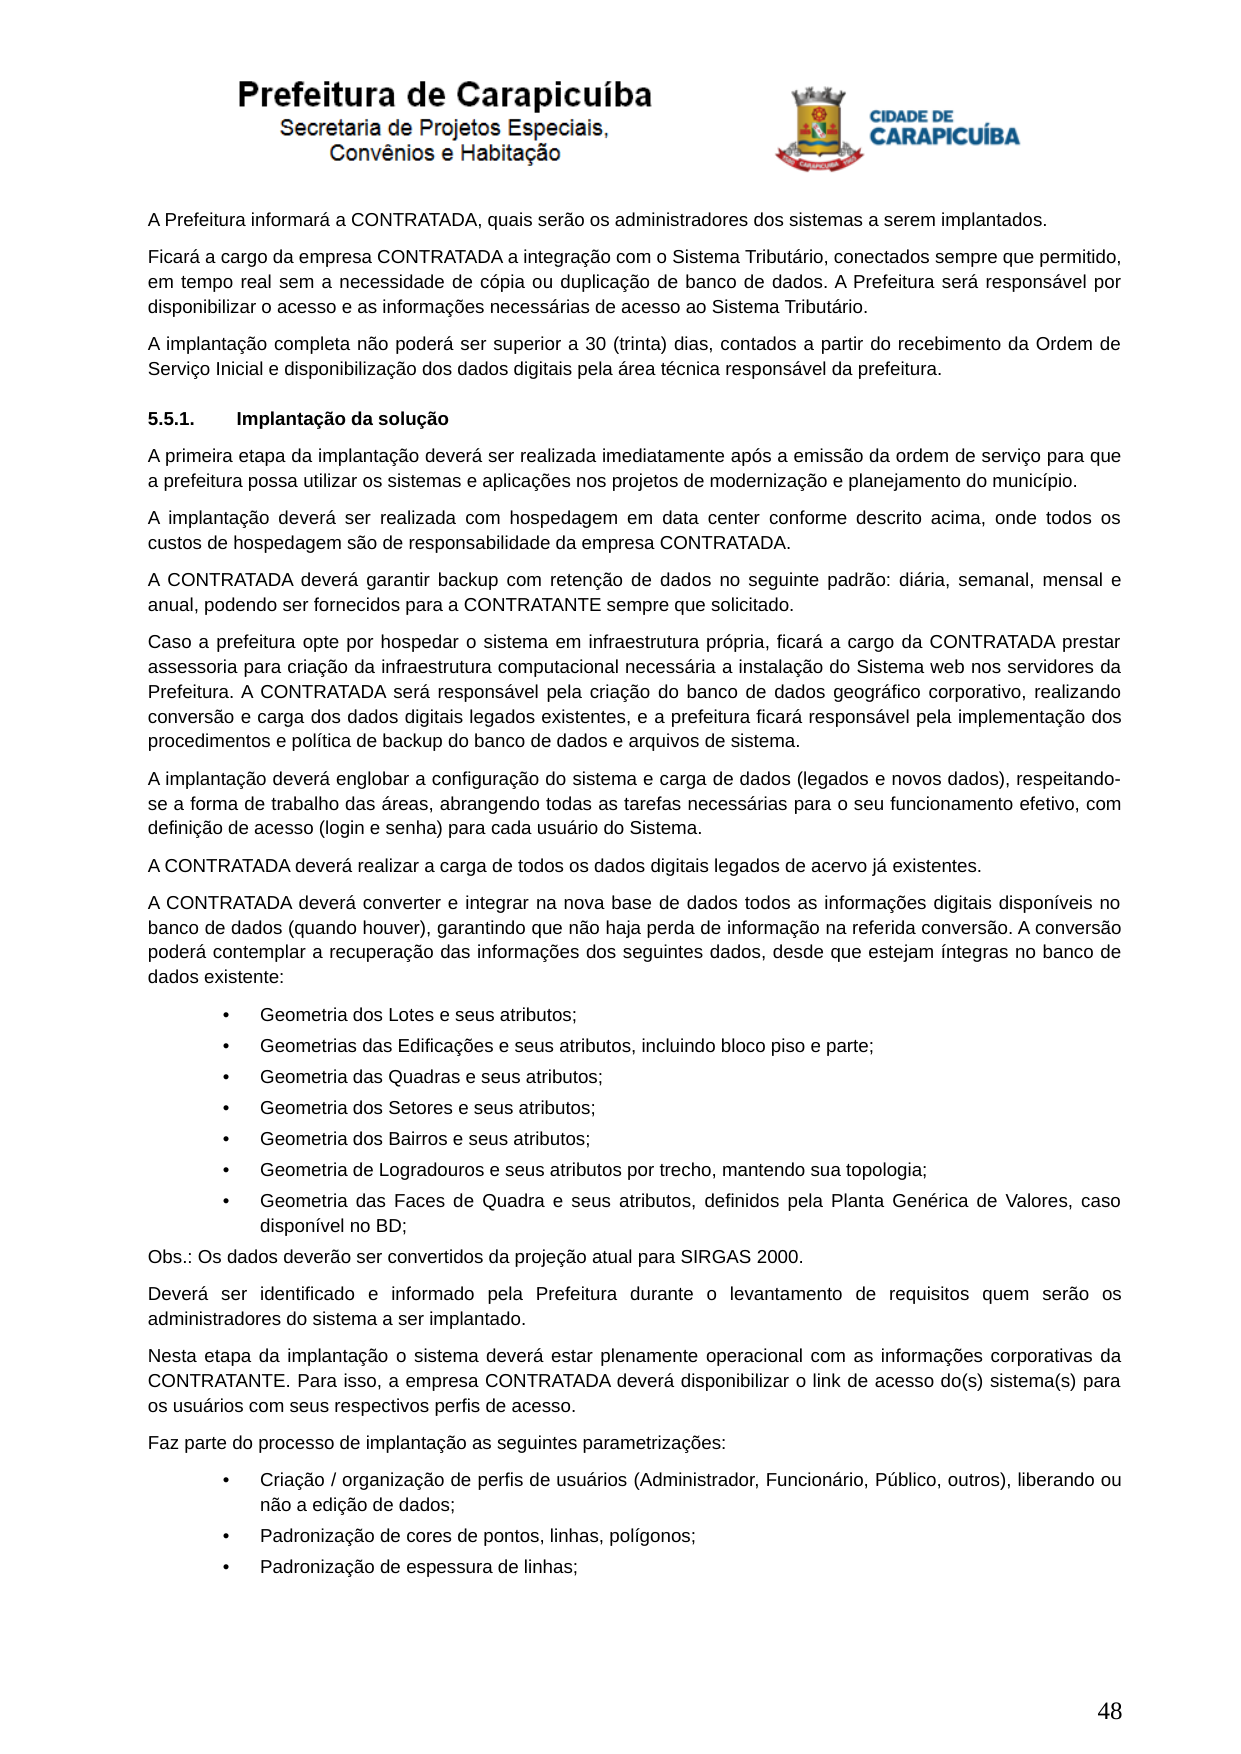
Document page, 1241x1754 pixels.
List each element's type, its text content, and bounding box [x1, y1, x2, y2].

text A primeira etapa da implantação deverá ser realizada imediatamente após a emissão da ordem de serviço para que a prefeitura possa utilizar os sistemas e aplicações nos projetos de modernização e planejamento do município. [148, 445, 1122, 491]
list Geometria dos Setores e seus atributos; [223, 1097, 1122, 1118]
list Geometria das Quadras e seus atributos; [223, 1066, 1122, 1087]
text A implantação deverá ser realizada com hospedagem em data center conforme descrito acima, onde todos os custos de hospedagem são de responsabilidade da empresa CONTRATADA. [148, 507, 1122, 553]
list Geometria das Faces de Quadra e seus atributos, definidos pela Planta Genérica de Valores, caso disponível no BD; [223, 1190, 1122, 1236]
list Criação / organização de perfis de usuários (Administrador, Funcionário, Público, outros), liberando ou não a edição de dados; [223, 1469, 1122, 1515]
text A implantação completa não poderá ser superior a 30 (trinta) dias, contados a partir do recebimento da Ordem de Serviço Inicial e disponibilização dos dados digitais pela área técnica responsável da prefeitura. [148, 333, 1122, 379]
text A Prefeitura informará a CONTRATADA, quais serão os administradores dos sistemas a serem implantados. [148, 209, 1122, 230]
subtitle Implantação da solução [148, 408, 1122, 429]
list Padronização de cores de pontos, linhas, polígonos; [223, 1525, 1122, 1546]
text A implantação deverá englobar a configuração do sistema e carga de dados (legados e novos dados), respeitando-se a forma de trabalho das áreas, abrangendo todas as tarefas necessárias para o seu funcionamento efetivo, com definição de acesso (login e senha) para cada usuário do Sistema. [148, 768, 1122, 839]
text Deverá ser identificado e informado pela Prefeitura durante o levantamento de requisitos quem serão os administradores do sistema a ser implantado. [148, 1283, 1122, 1329]
text Caso a prefeitura opte por hospedar o sistema em infraestrutura própria, ficará a cargo da CONTRATADA prestar assessoria para criação da infraestrutura computacional necessária a instalação do Sistema web nos servidores da Prefeitura. A CONTRATADA será responsável pela criação do banco de dados geográfico corporativo, realizando conversão e carga dos dados digitais legados existentes, e a prefeitura ficará responsável pela implementação dos procedimentos e política de backup do banco de dados e arquivos de sistema. [148, 631, 1122, 752]
text A CONTRATADA deverá realizar a carga de todos os dados digitais legados de acervo já existentes. [148, 854, 1122, 876]
text Nesta etapa da implantação o sistema deverá estar plenamente operacional com as informações corporativas da CONTRATANTE. Para isso, a empresa CONTRATADA deverá disponibilizar o link de acesso do(s) sistema(s) para os usuários com seus respectivos perfis de acesso. [148, 1345, 1122, 1416]
list Geometria de Logradouros e seus atributos por trecho, mantendo sua topologia; [223, 1159, 1122, 1180]
text A CONTRATADA deverá garantir backup com retenção de dados no seguinte padrão: diária, semanal, mensal e anual, podendo ser fornecidos para a CONTRATANTE sempre que solicitado. [148, 569, 1122, 615]
list Geometria dos Lotes e seus atributos; [223, 1003, 1122, 1025]
list Padronização de espessura de linhas; [223, 1556, 1122, 1577]
text Ficará a cargo da empresa CONTRATADA a integração com o Sistema Tributário, conectados sempre que permitido, em tempo real sem a necessidade de cópia ou duplicação de banco de dados. A Prefeitura será responsável por disponibilizar o acesso e as informações necessárias de acesso ao Sistema Tributário. [148, 246, 1122, 317]
list Geometria dos Bairros e seus atributos; [223, 1128, 1122, 1149]
list Geometrias das Edificações e seus atributos, incluindo bloco piso e parte; [223, 1034, 1122, 1056]
text A CONTRATADA deverá converter e integrar na nova base de dados todos as informações digitais disponíveis no banco de dados (quando houver), garantindo que não haja perda de informação na referida conversão. A conversão poderá contemplar a recuperação das informações dos seguintes dados, desde que estejam íntegras no banco de dados existente: [148, 892, 1122, 988]
text Faz parte do processo de implantação as seguintes parametrizações: [148, 1432, 1122, 1453]
picture [231, 70, 1039, 181]
text Obs.: Os dados deverão ser convertidos da projeção atual para SIRGAS 2000. [148, 1246, 1122, 1267]
